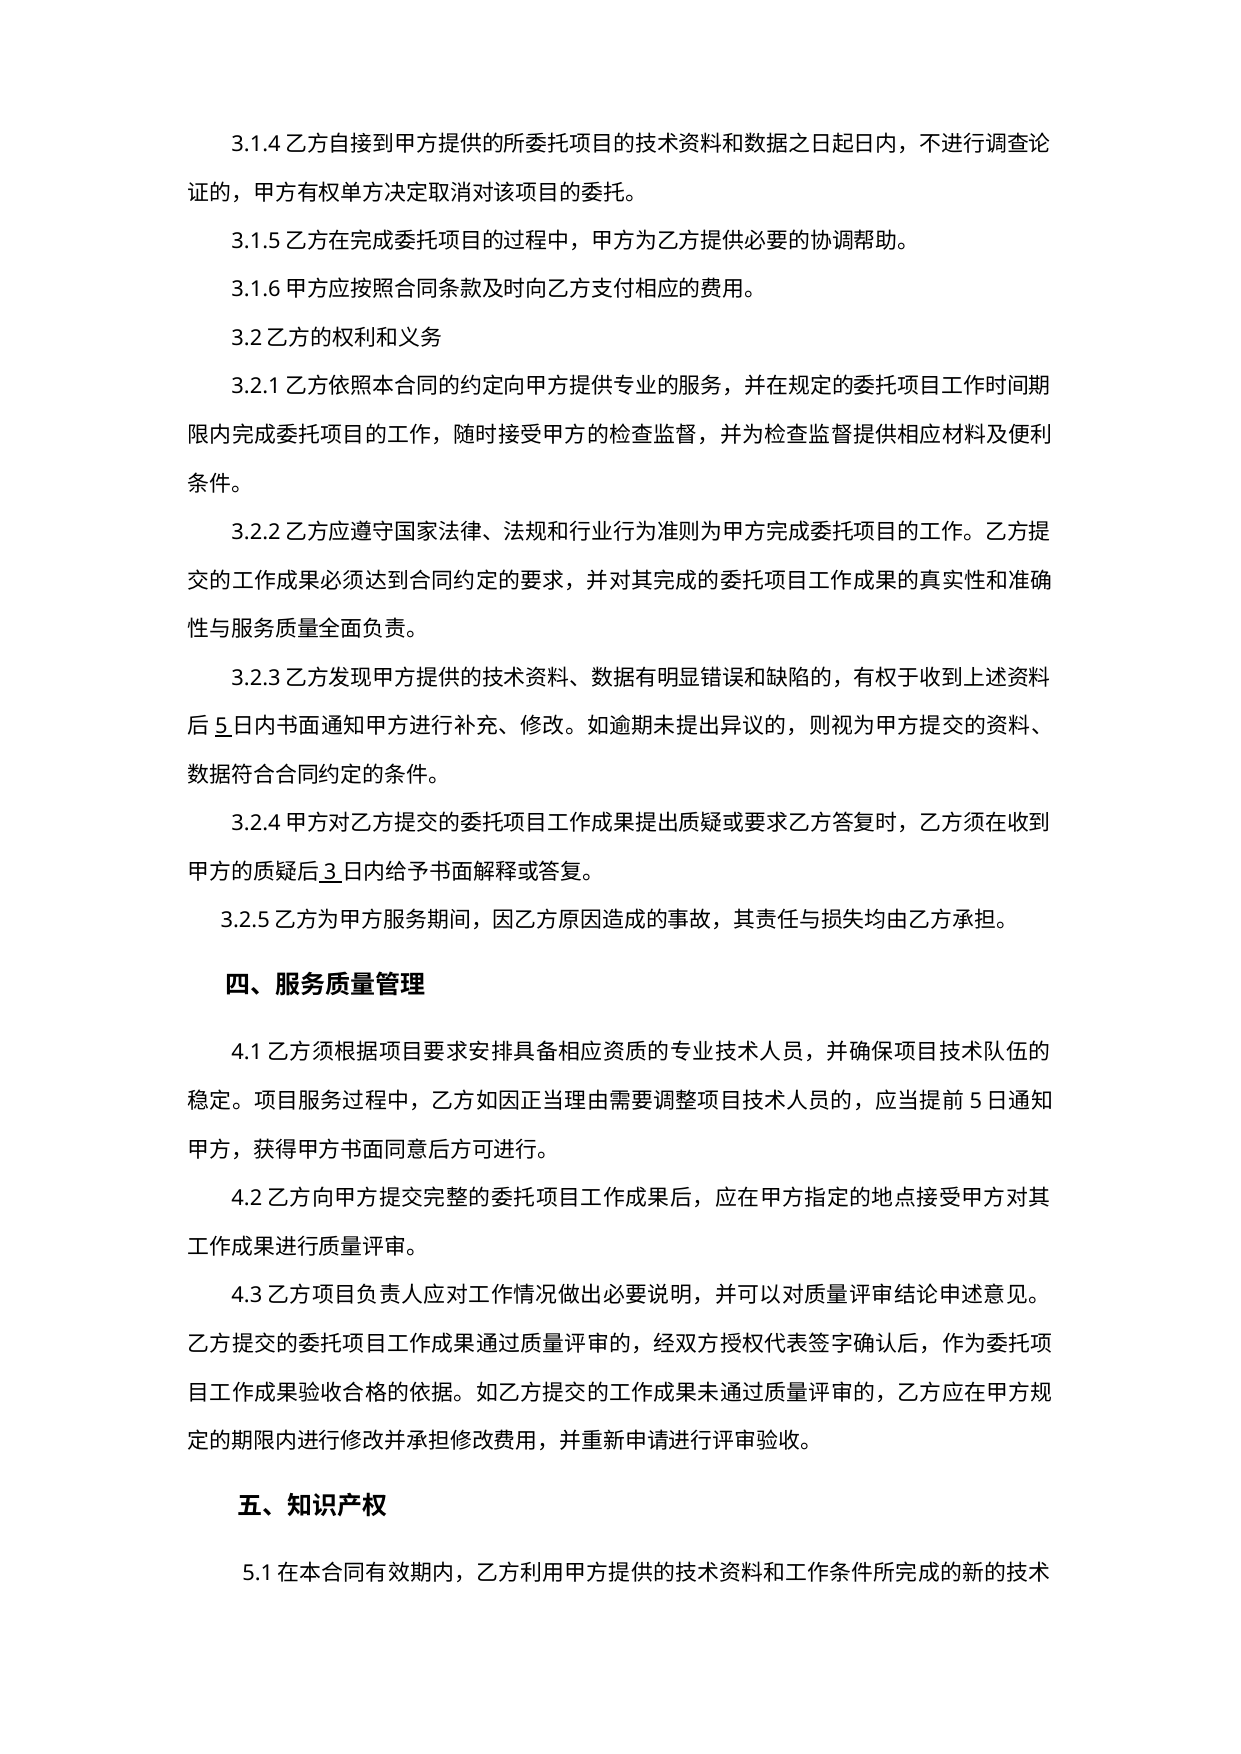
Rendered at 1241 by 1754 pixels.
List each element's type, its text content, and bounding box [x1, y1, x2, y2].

text 4.1乙方须根据项目要求安排具备相应资质的专业技术人员，并确保项目技术队伍的稳定。项目服务过程中，乙方如因正当理由需要调整项目技术人员的，应当提前5日通知甲方，获得甲方书面同意后方可进行。 [187, 1034, 1053, 1164]
text 3.2.5乙方为甲方服务期间，因乙方原因造成的事故，其责任与损失均由乙方承担。 [187, 902, 1053, 935]
text 4.2乙方向甲方提交完整的委托项目工作成果后，应在甲方指定的地点接受甲方对其工作成果进行质量评审。 [187, 1179, 1053, 1261]
text 3.2.4甲方对乙方提交的委托项目工作成果提出质疑或要求乙方答复时，乙方须在收到甲方的质疑后 3 日内给予书面解释或答复。 [187, 805, 1053, 886]
text 3.2乙方的权利和义务 [187, 319, 1053, 352]
text 3.1.6甲方应按照合同条款及时向乙方支付相应的费用。 [187, 271, 1053, 303]
text 3.2.1乙方依照本合同的约定向甲方提供专业的服务，并在规定的委托项目工作时间期限内完成委托项目的工作，随时接受甲方的检查监督，并为检查监督提供相应材料及便利条件。 [187, 368, 1053, 498]
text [187, 1554, 1053, 1587]
text 4.3乙方项目负责人应对工作情况做出必要说明，并可以对质量评审结论申述意见。乙方提交的委托项目工作成果通过质量评审的，经双方授权代表签字确认后，作为委托项目工作成果验收合格的依据。如乙方提交的工作成果未通过质量评审的，乙方应在甲方规定的期限内进行修改并承担修改费用，并重新申请进行评审验收。 [187, 1277, 1053, 1455]
text 五、知识产权 [187, 1471, 1053, 1536]
text 3.1.4乙方自接到甲方提供的所委托项目的技术资料和数据之日起日内，不进行调查论证的，甲方有权单方决定取消对该项目的委托。 [187, 126, 1053, 207]
text 3.2.3乙方发现甲方提供的技术资料、数据有明显错误和缺陷的，有权于收到上述资料后 5日内书面通知甲方进行补充、修改。如逾期未提出异议的，则视为甲方提交的资料、数据符合合同约定的条件。 [187, 659, 1053, 789]
text 3.1.5乙方在完成委托项目的过程中，甲方为乙方提供必要的协调帮助。 [187, 223, 1053, 255]
text 3.2.2乙方应遵守国家法律、法规和行业行为准则为甲方完成委托项目的工作。乙方提交的工作成果必须达到合同约定的要求，并对其完成的委托项目工作成果的真实性和准确性与服务质量全面负责。 [187, 513, 1053, 643]
text 四、服务质量管理 [187, 951, 1053, 1016]
